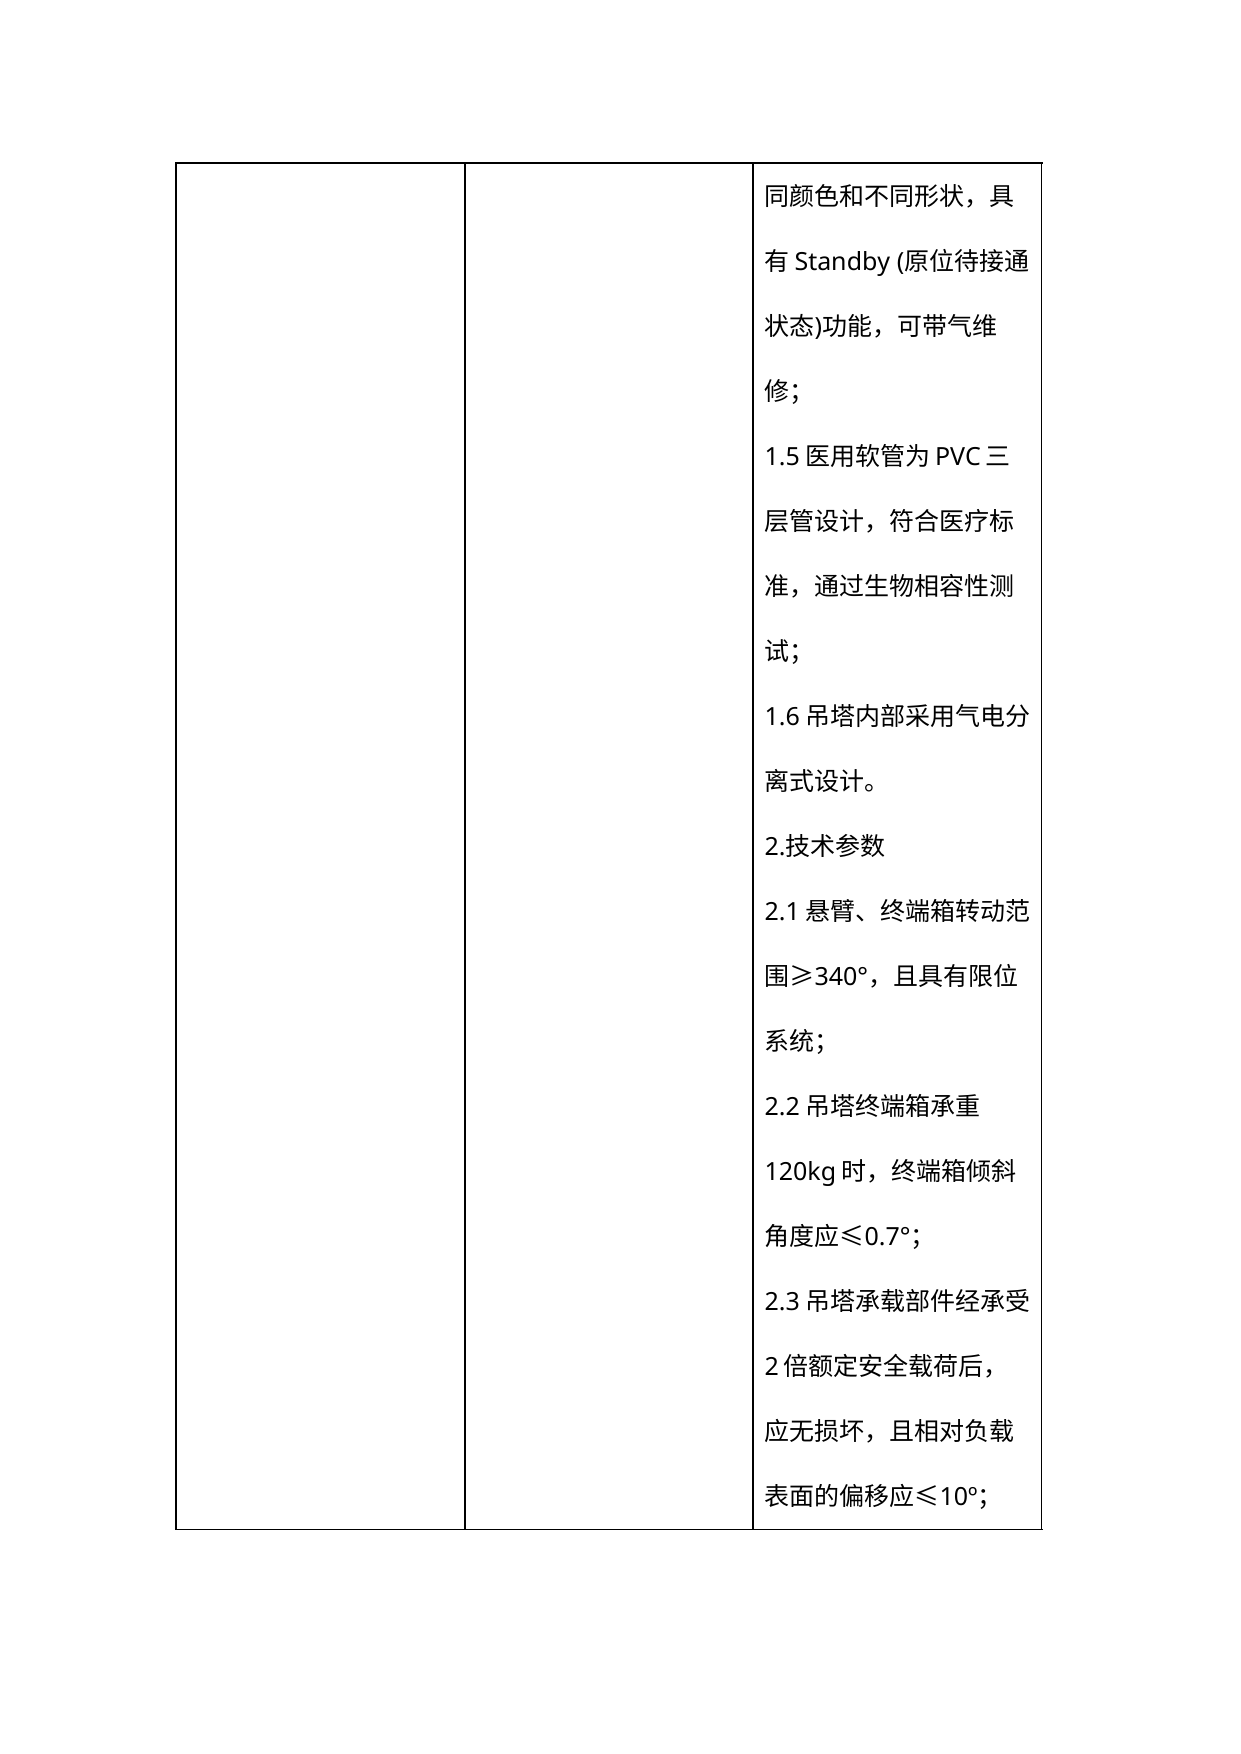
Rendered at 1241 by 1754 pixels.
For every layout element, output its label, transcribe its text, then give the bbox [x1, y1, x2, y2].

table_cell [754, 164, 1041, 1528]
table_cell [177, 164, 464, 1528]
table_cell 1 [466, 164, 752, 1528]
